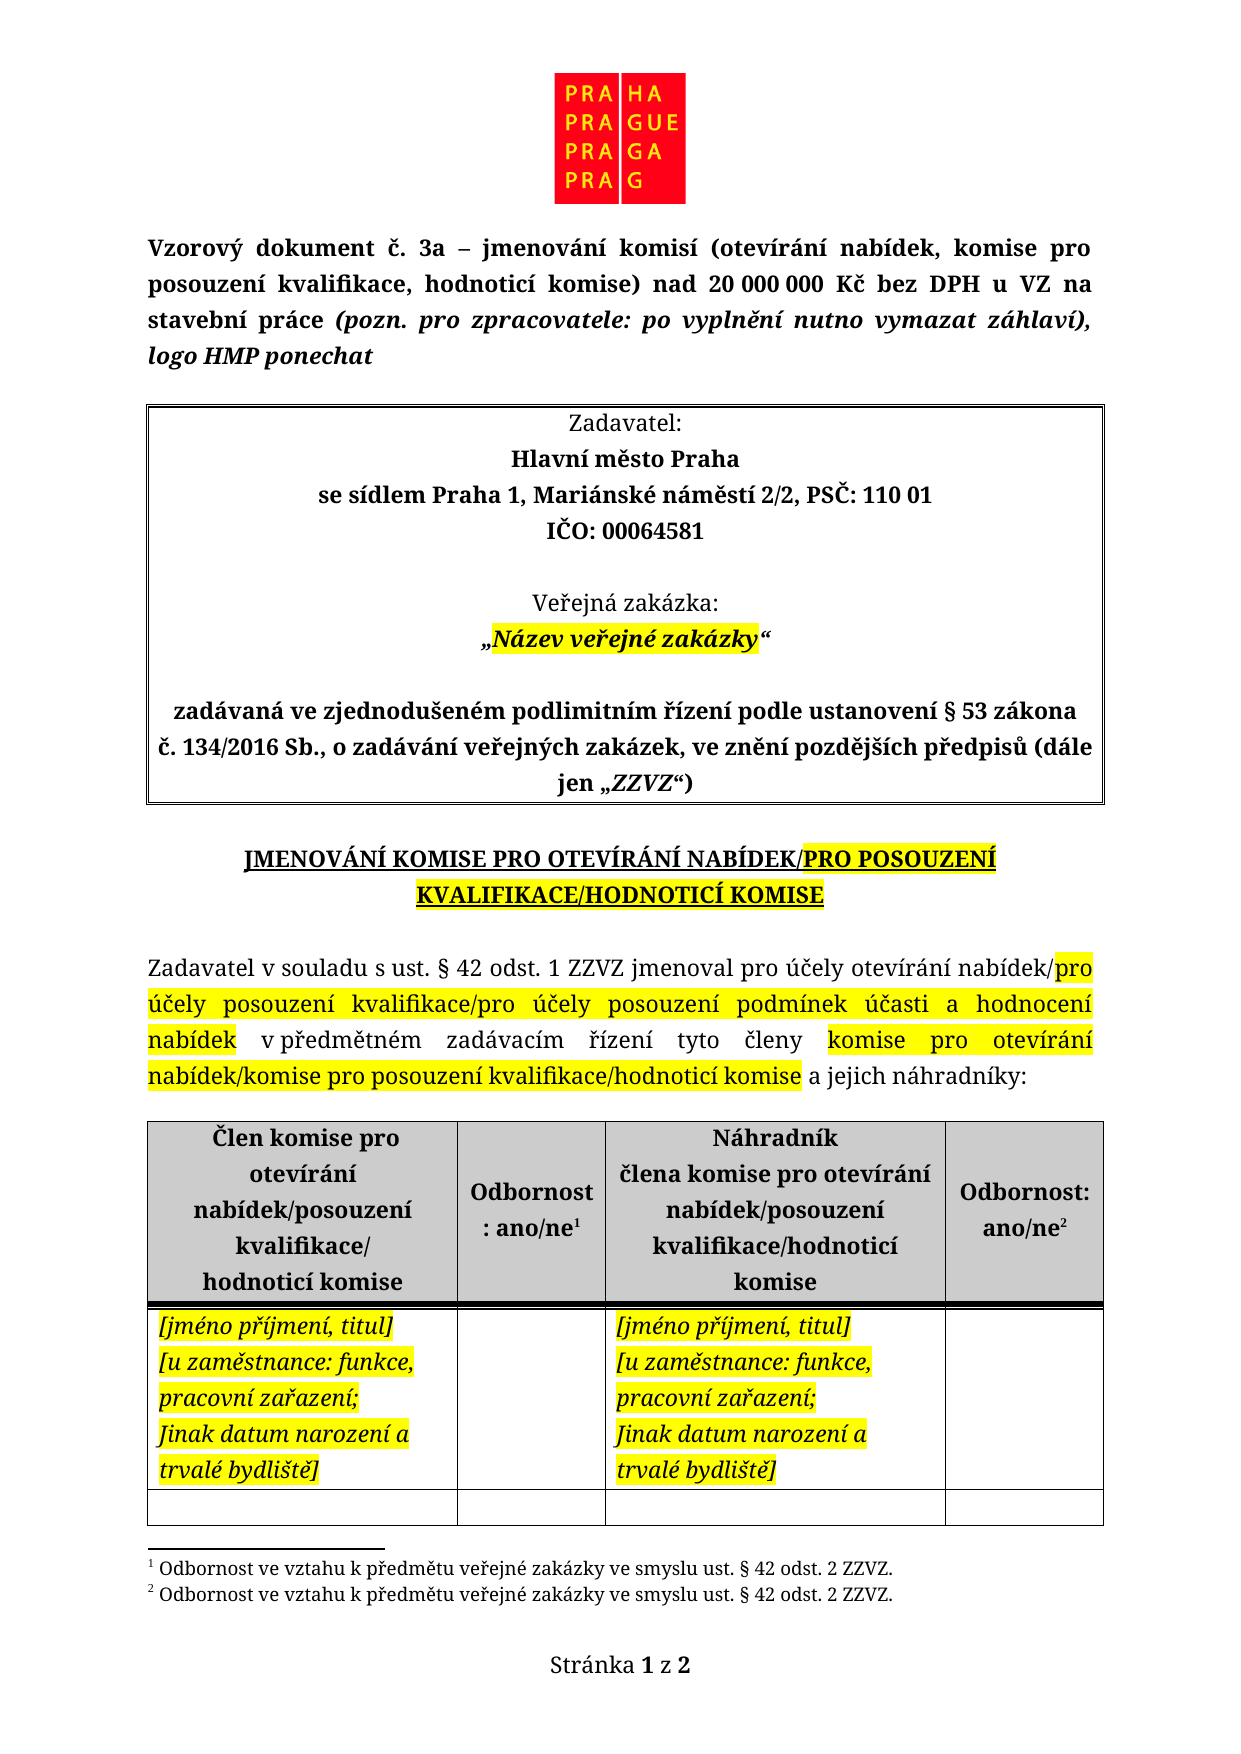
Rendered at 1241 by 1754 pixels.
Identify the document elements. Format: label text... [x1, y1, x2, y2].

table_header Odbornost: ano/ne [458, 1122, 605, 1301]
table_header Odbornost: ano/ne [946, 1122, 1103, 1301]
text Zadavatel v souladu s ust. § 42 odst. 1 ZZVZ jmenoval pro účely otevírání nabídek/pro účely posouzení kvalifikace/pro účely posouzení podmínek účasti a hodnocení nabídek v předmětném zadávacím řízení tyto členy komise pro otevírání nabídek/komise pro posouzení kvalifikace/hodnoticí komise a jejich náhradníky: [148, 1019, 1093, 1091]
table_header Člen komise pro otevírání nabídek/posouzení kvalifikace/ hodnoticí komise [148, 1122, 457, 1301]
table_cell [458, 1310, 605, 1489]
subtitle JMENOVÁNÍ KOMISE PRO OTEVÍRÁNÍ NABÍDEK/PRO POSOUZENÍ KVALIFIKACE/HODNOTICÍ KOMISE [148, 843, 1093, 910]
table_header Zadavatel: Hlavní město Praha se sídlem Praha 1, Mariánské náměstí 2/2, PSČ: 110 01 IČO: 00064581 Veřejná zakázka: „Název veřejné zakázky“ zadávaná ve zjednodušeném podlimitním řízení podle ustanovení § 53 zákona č. 134/2016 Sb., o zadávání veřejných zakázek, ve znění pozdějších předpisů (dále jen „ZZVZ“) [149, 408, 1102, 802]
table_cell [946, 1310, 1103, 1489]
picture [554, 73, 686, 204]
table_cell [458, 1490, 605, 1525]
table_cell [606, 1490, 945, 1525]
table_cell [jméno příjmení, titul] [u zaměstnance: funkce, pracovní zařazení; Jinak datum narození a trvalé bydliště] [606, 1310, 945, 1489]
table_cell [jméno příjmení, titul] [u zaměstnance: funkce, pracovní zařazení; Jinak datum narození a trvalé bydliště] [148, 1310, 457, 1489]
text Zadavatel v souladu s ust. § 42 odst. 1 ZZVZ jmenoval pro účely otevírání nabídek/pro účely posouzení kvalifikace/pro účely posouzení podmínek účasti a hodnocení nabídek v předmětném zadávacím řízení tyto členy komise pro otevírání nabídek/komise pro posouzení kvalifikace/hodnoticí komise a jejich náhradníky: [148, 952, 1093, 988]
table_cell [946, 1490, 1103, 1525]
table_header Náhradník člena komise pro otevírání nabídek/posouzení kvalifikace/hodnoticí komise [606, 1122, 945, 1301]
table_cell [148, 1490, 457, 1525]
